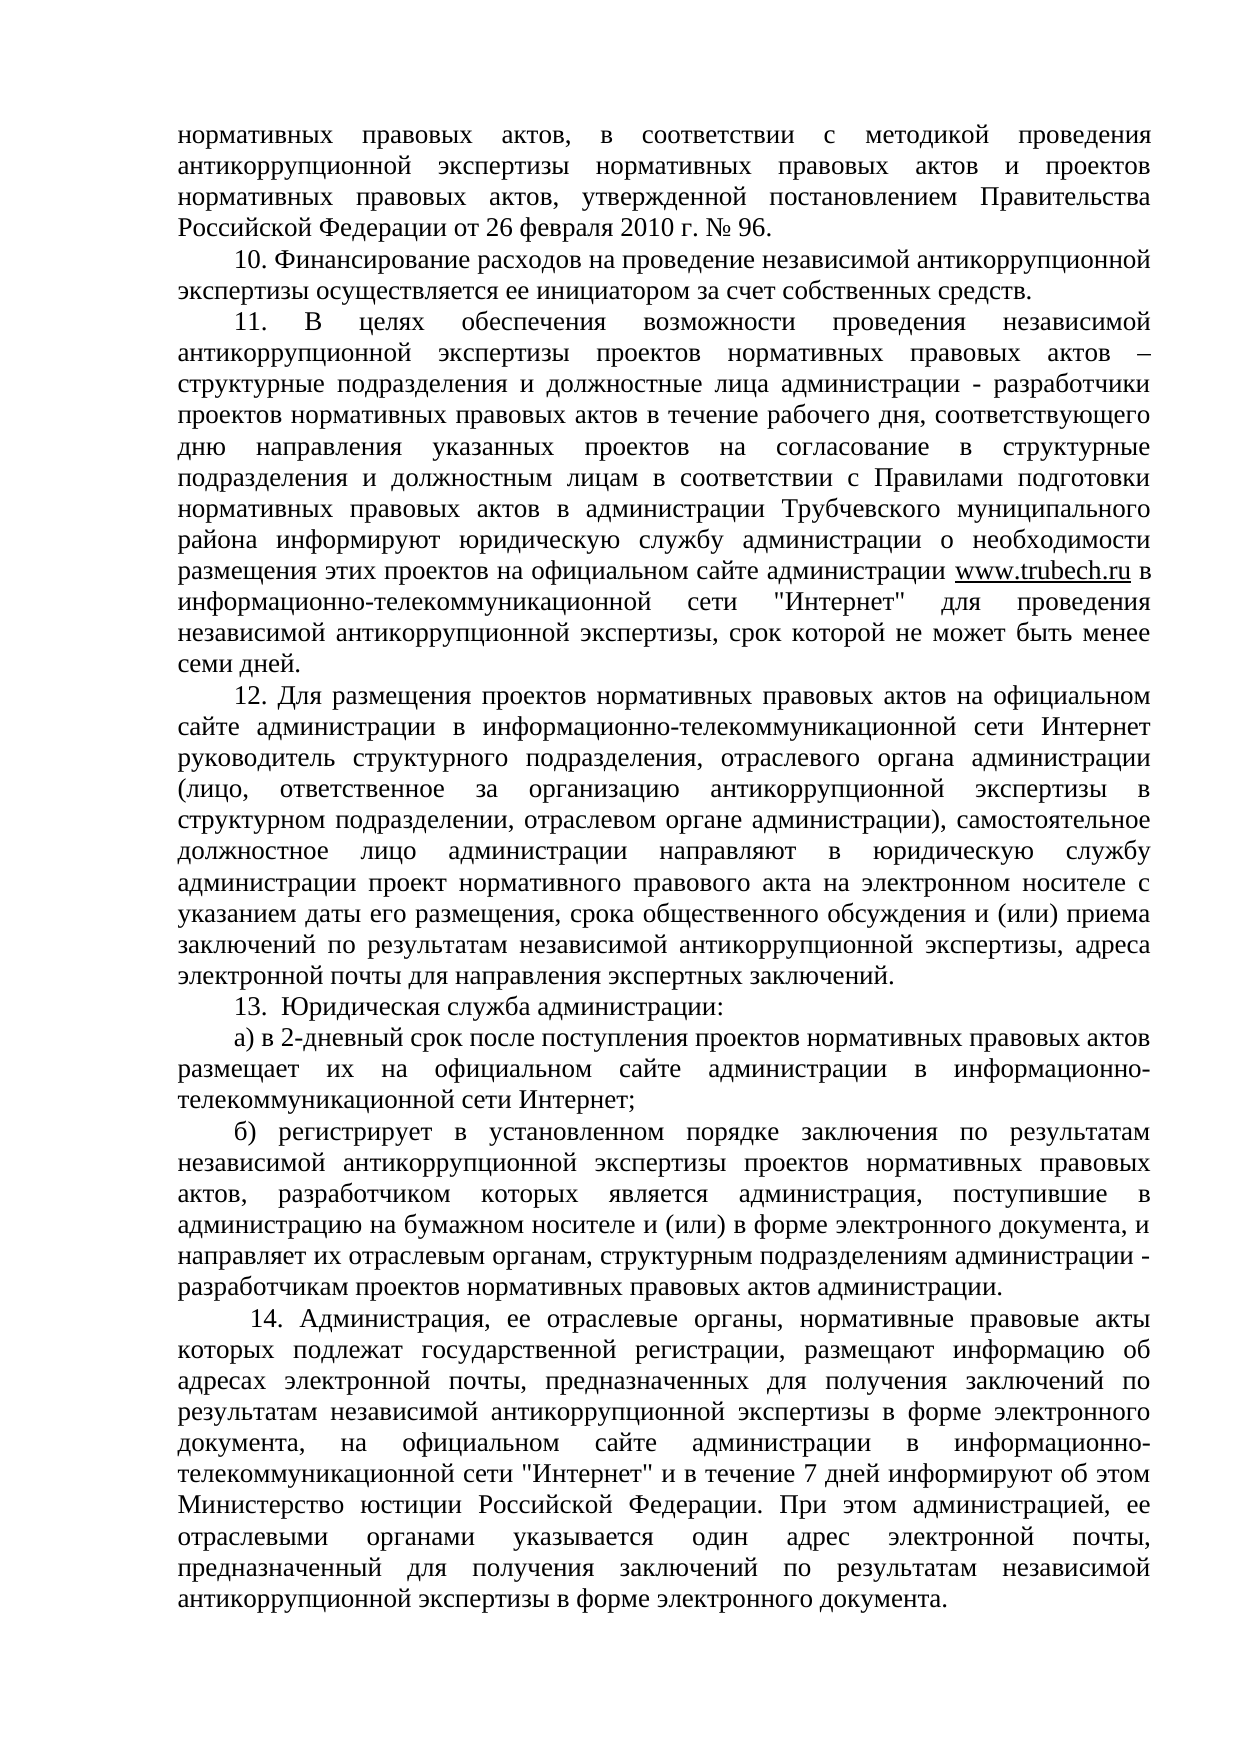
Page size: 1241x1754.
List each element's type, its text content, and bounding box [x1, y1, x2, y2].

text 11. В целях обеспечения возможности проведения независимой антикоррупционной экспертизы проектов нормативных правовых актов – структурные подразделения и должностные лица администрации - разработчики проектов нормативных правовых актов в течение рабочего дня, соответствующего дню направления указанных проектов на согласование в структурные подразделения и должностным лицам в соответствии с Правилами подготовки нормативных правовых актов в администрации Трубчевского муниципального района информируют юридическую службу администрации о необходимости размещения этих проектов на официальном сайте администрации www.trubech.ru в информационно-телекоммуникационной сети "Интернет" для проведения независимой антикоррупционной экспертизы, срок которой не может быть менее семи дней. [177, 305, 1152, 679]
text б) регистрирует в установленном порядке заключения по результатам независимой антикоррупционной экспертизы проектов нормативных правовых актов, разработчиком которых является администрация, поступившие в администрацию на бумажном носителе и (или) в форме электронного документа, и направляет их отраслевым органам, структурным подразделениям администрации - разработчикам проектов нормативных правовых актов администрации. [177, 1115, 1152, 1302]
text 14. Администрация, ее отраслевые органы, нормативные правовые акты которых подлежат государственной регистрации, размещают информацию об адресах электронной почты, предназначенных для получения заключений по результатам независимой антикоррупционной экспертизы в форме электронного документа, на официальном сайте администрации в информационно-телекоммуникационной сети "Интернет" и в течение 7 дней информируют об этом Министерство юстиции Российской Федерации. При этом администрацией, ее отраслевыми органами указывается один адрес электронной почты, предназначенный для получения заключений по результатам независимой антикоррупционной экспертизы в форме электронного документа. [177, 1302, 1152, 1613]
text а) в 2-дневный срок после поступления проектов нормативных правовых актов размещает их на официальном сайте администрации в информационно-телекоммуникационной сети Интернет; [177, 1021, 1152, 1115]
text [177, 118, 1152, 243]
text 13. Юридическая служба администрации: [177, 990, 1152, 1021]
text 12. Для размещения проектов нормативных правовых актов на официальном сайте администрации в информационно-телекоммуникационной сети Интернет руководитель структурного подразделения, отраслевого органа администрации (лицо, ответственное за организацию антикоррупционной экспертизы в структурном подразделении, отраслевом органе администрации), самостоятельное должностное лицо администрации направляют в юридическую службу администрации проект нормативного правового акта на электронном носителе с указанием даты его размещения, срока общественного обсуждения и (или) приема заключений по результатам независимой антикоррупционной экспертизы, адреса электронной почты для направления экспертных заключений. [177, 679, 1152, 990]
text 10. Финансирование расходов на проведение независимой антикоррупционной экспертизы осуществляется ее инициатором за счет собственных средств. [177, 243, 1152, 305]
